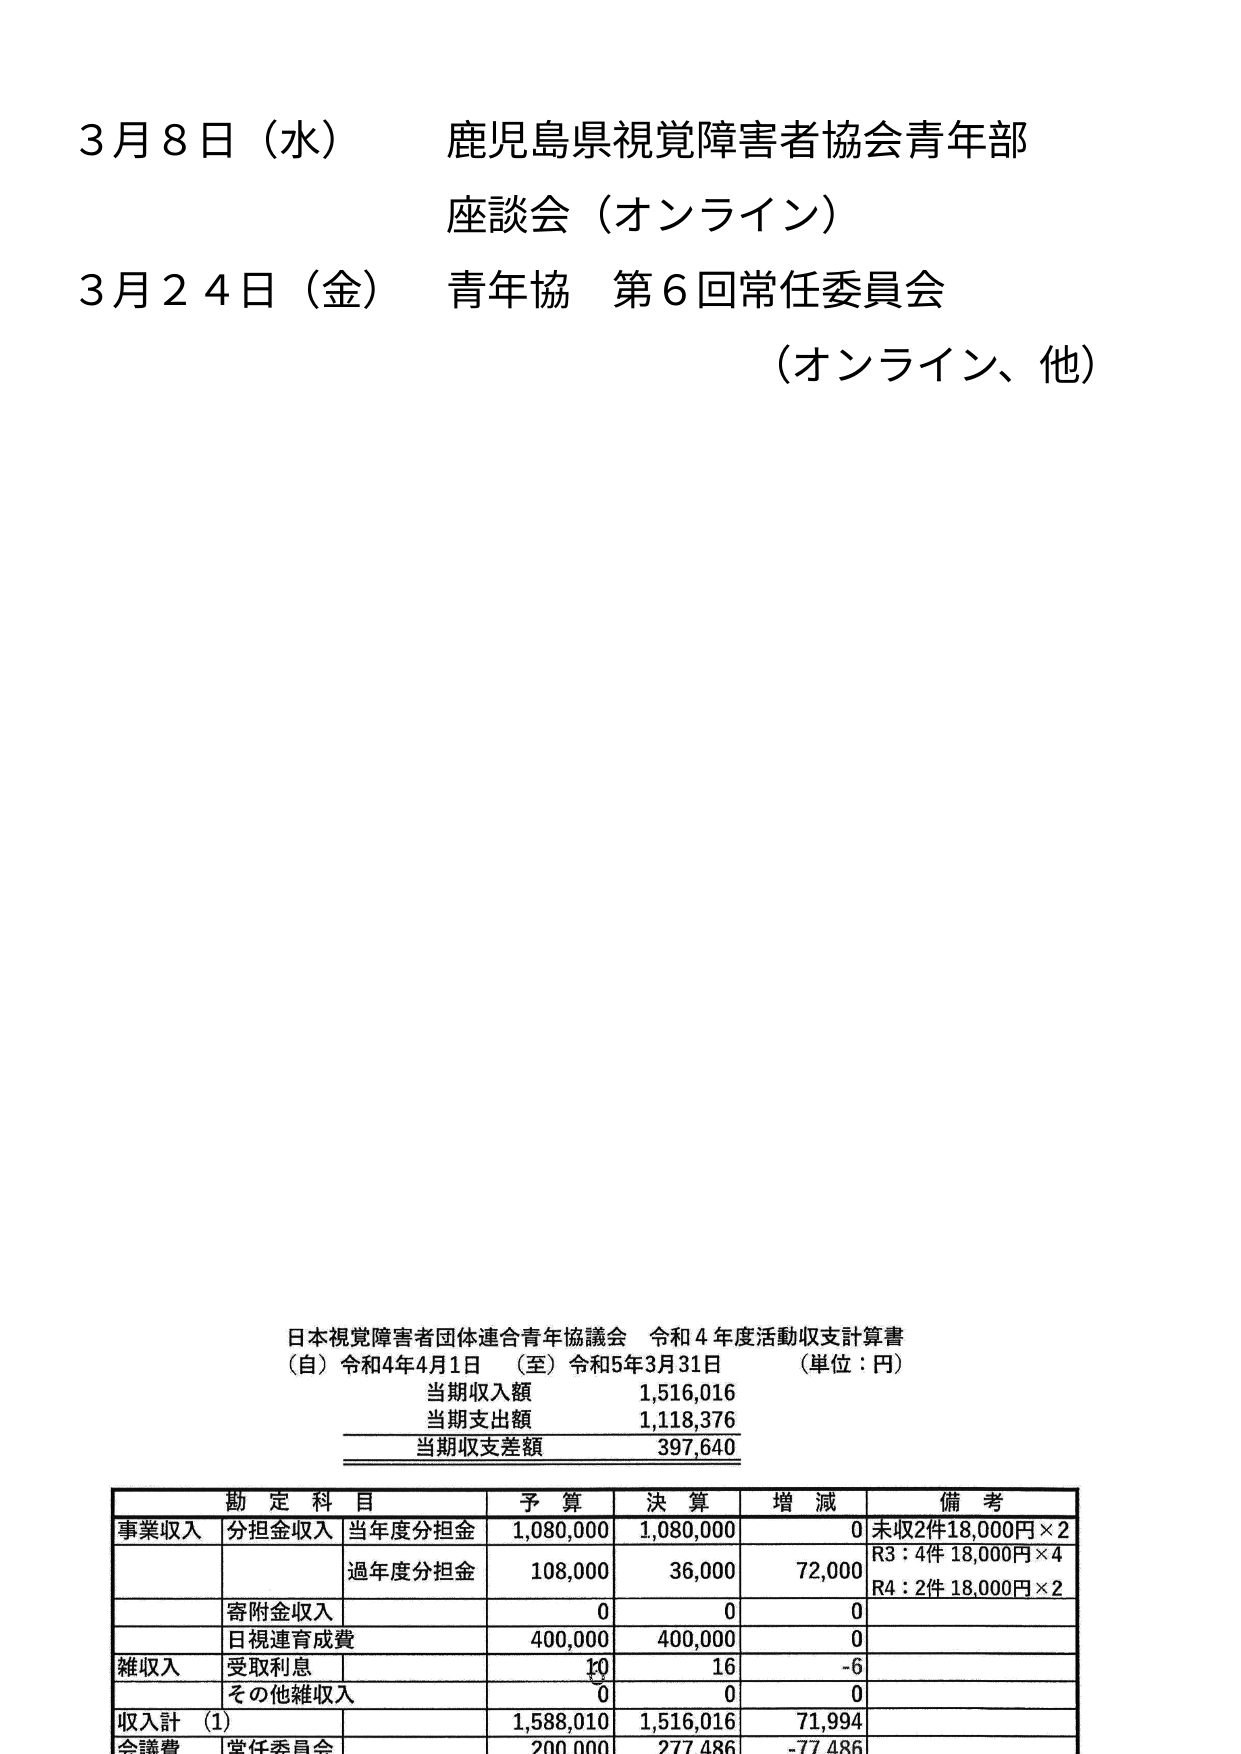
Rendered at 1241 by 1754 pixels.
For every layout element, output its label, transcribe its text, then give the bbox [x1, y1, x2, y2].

text 座談会（オンライン） [71, 175, 1122, 250]
text ３月２４日（金） 青年協 第６回常任委員会 [71, 250, 1122, 325]
text ３月８日（水） 鹿児島県視覚障害者協会青年部 [71, 100, 1122, 175]
picture [78, 1298, 1106, 1754]
text （オンライン、他） [71, 325, 1122, 400]
